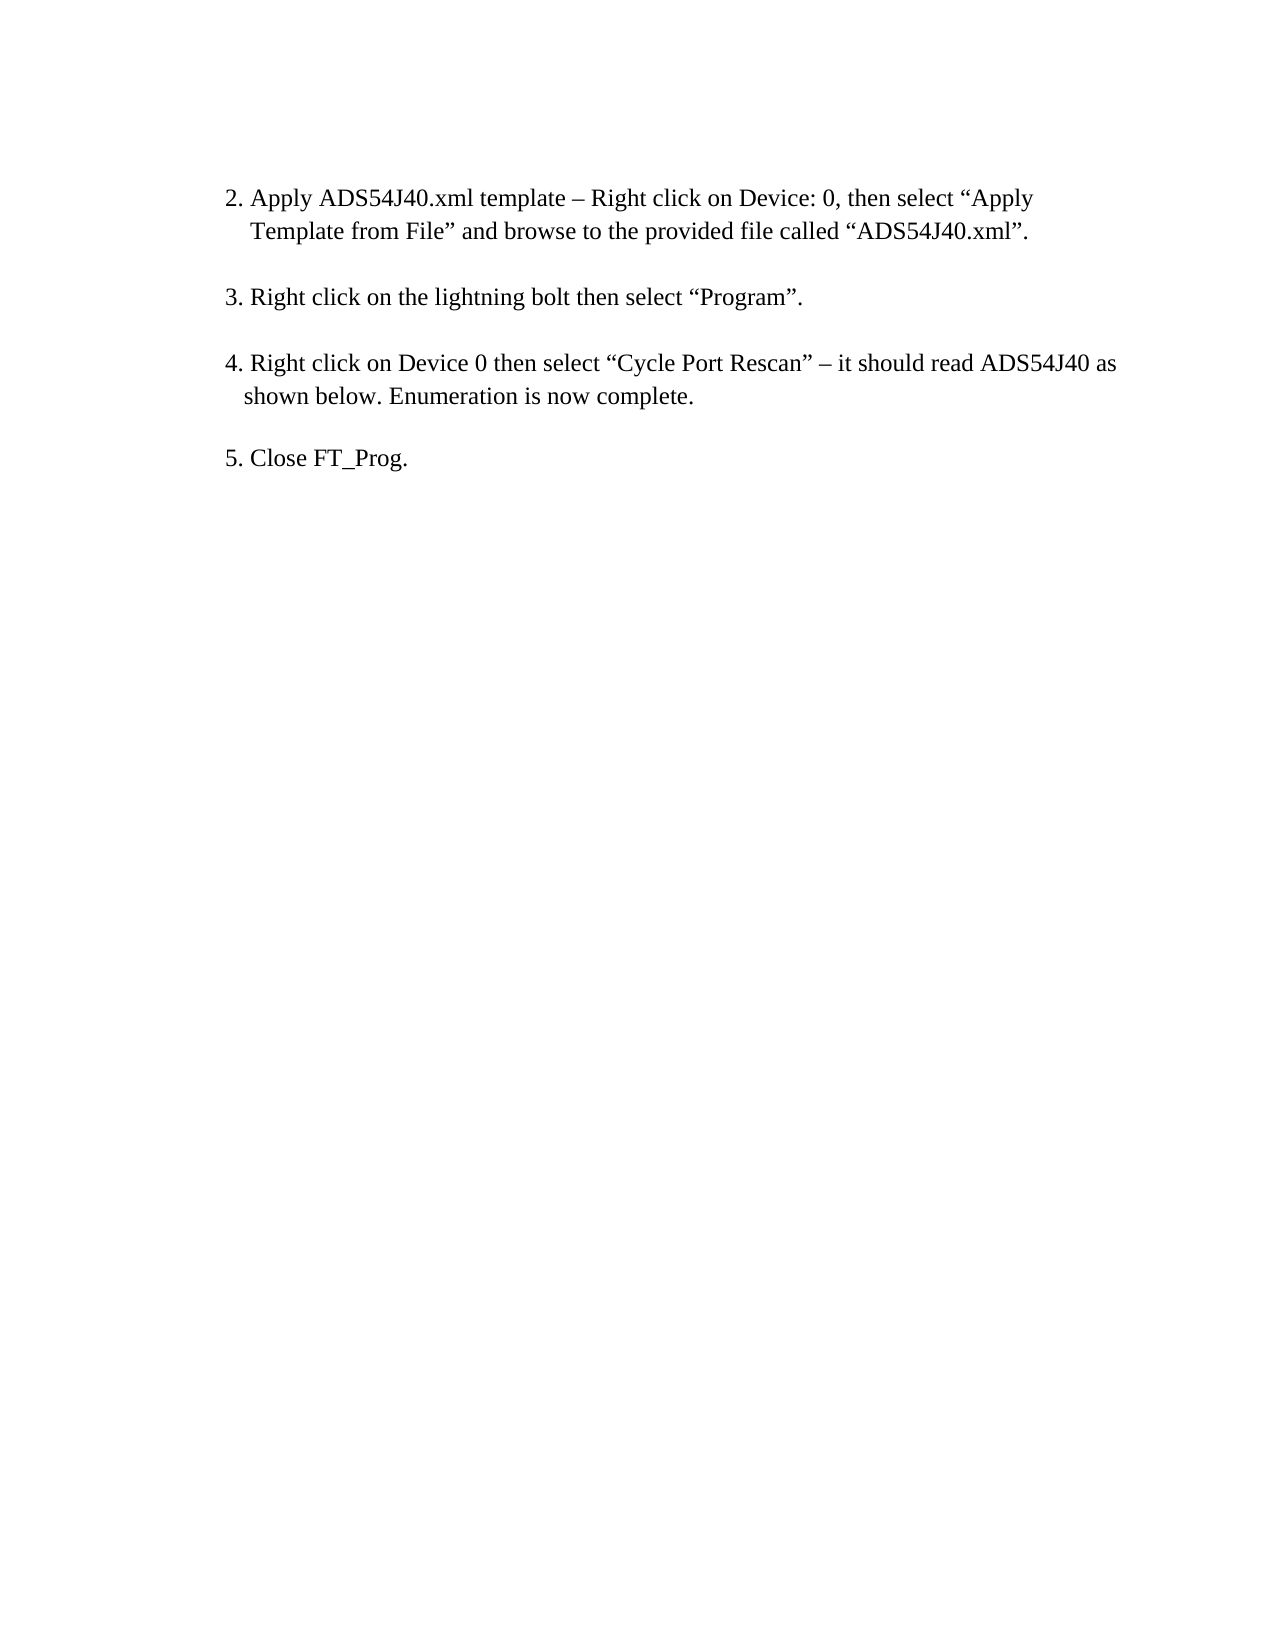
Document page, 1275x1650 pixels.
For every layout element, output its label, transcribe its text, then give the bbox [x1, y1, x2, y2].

list 5. Close FT_Prog. [187, 443, 1125, 472]
list 3. Right click on the lightning bolt then select “Program”. [187, 282, 1125, 311]
list 4. Right click on Device 0 then select “Cycle Port Rescan” – it should read ADS54J40 as [225, 348, 1125, 377]
list shown below. Enumeration is now complete. [225, 381, 1125, 410]
list 2. Apply ADS54J40.xml template – Right click on Device: 0, then select “Apply [187, 183, 1125, 212]
list Template from File” and browse to the provided file called “ADS54J40.xml”. [187, 216, 1125, 245]
